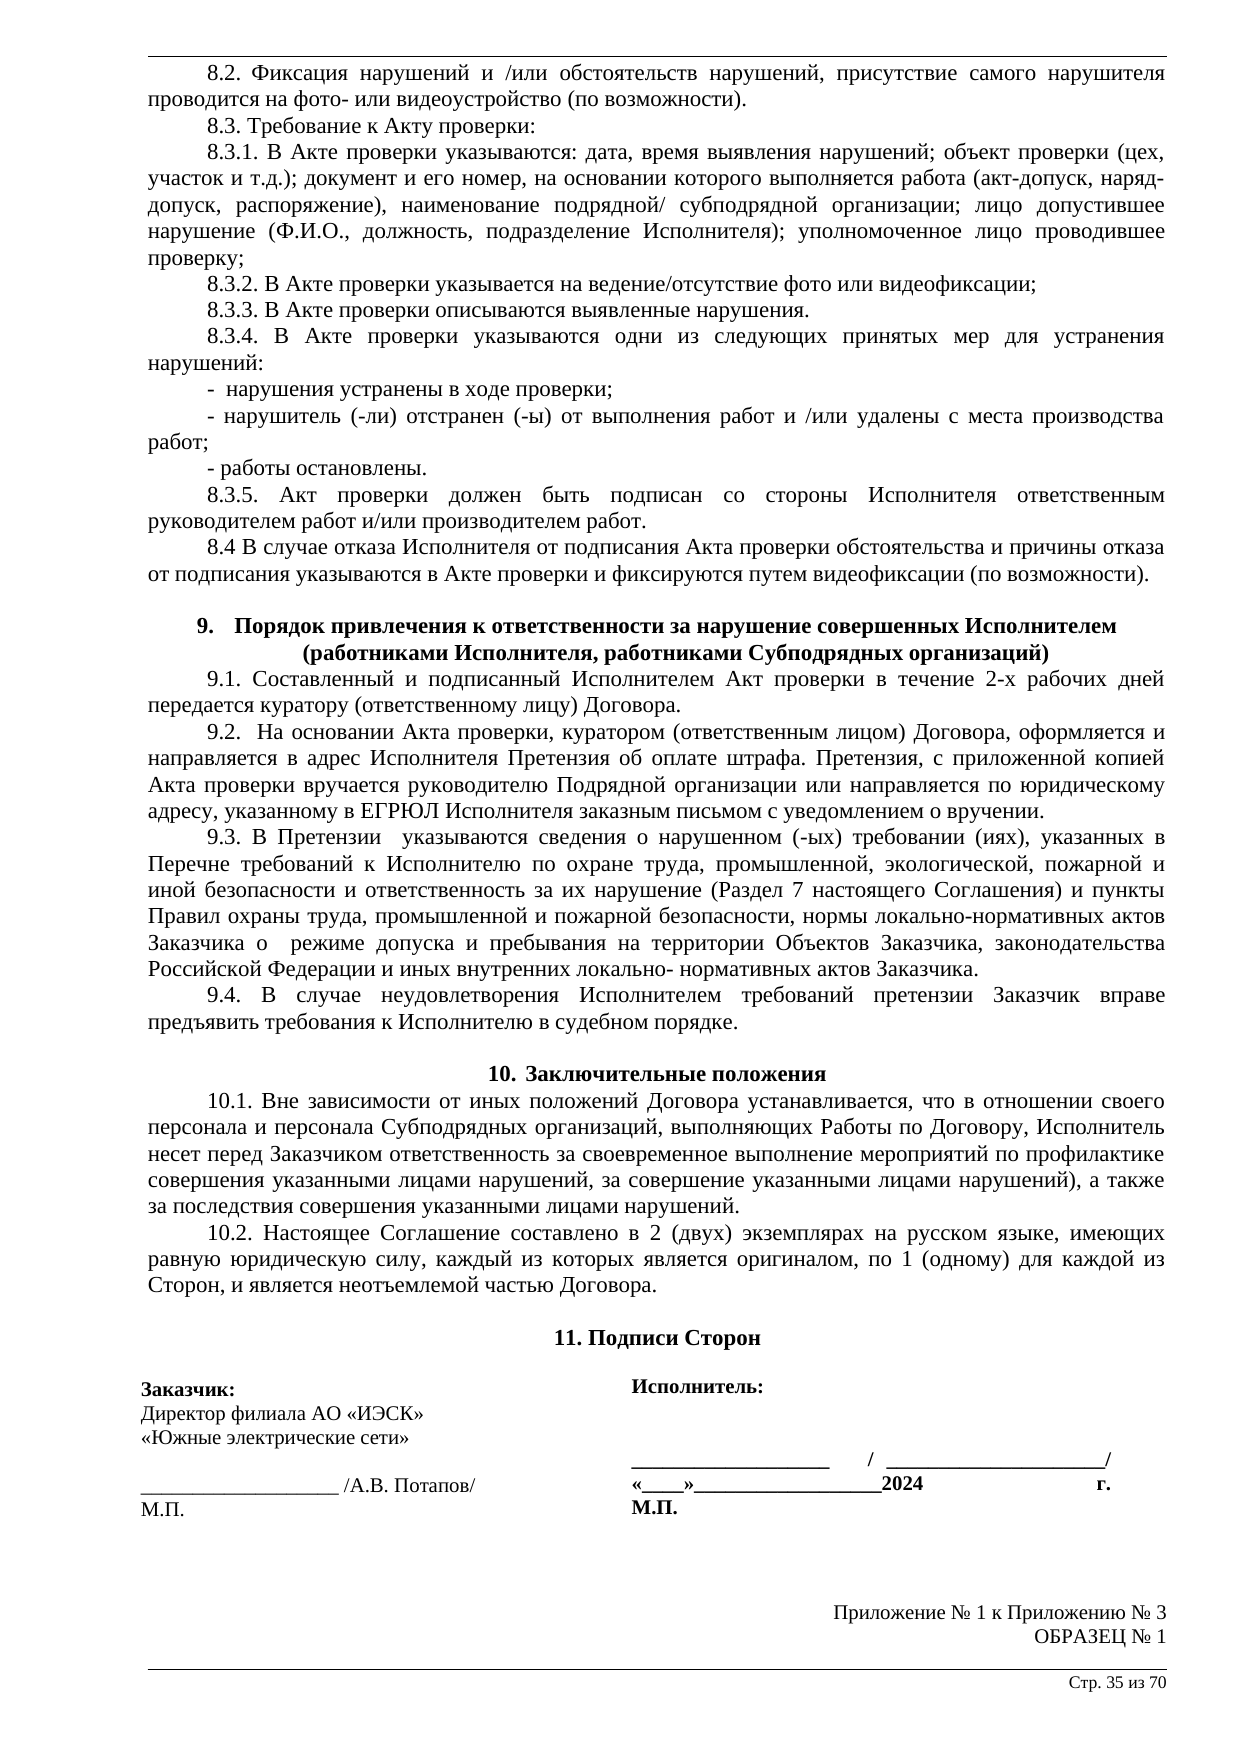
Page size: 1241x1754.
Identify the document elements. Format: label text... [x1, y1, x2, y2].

text 9.3. В Претензии указываются сведения о нарушенном (-ых) требовании (иях), указанных в Перечне требований к Исполнителю по охране труда, промышленной, экологической, пожарной и иной безопасности и ответственность за их нарушение (Раздел 7 настоящего Соглашения) и пункты Правил охраны труда, промышленной и пожарной безопасности, нормы локально-нормативных актов Заказчика о режиме допуска и пребывания на территории Объектов Заказчика, законодательства Российской Федерации и иных внутренних локально- нормативных актов Заказчика. [148, 823, 1167, 981]
text - работы остановлены. [148, 454, 1167, 481]
text 8.3.2. В Акте проверки указывается на ведение/отсутствие фото или видеофиксации; [148, 270, 1167, 296]
text 8.3.3. В Акте проверки описываются выявленные нарушения. [148, 296, 1167, 323]
text Приложение № 1 к Приложению № 3 [148, 1600, 1167, 1624]
list Порядок привлечения к ответственности за нарушение совершенных Исполнителем (работниками Исполнителя, работниками Субподрядных организаций) [148, 612, 1167, 665]
text 9.4. В случае неудовлетворения Исполнителем требований претензии Заказчик вправе предъявить требования к Исполнителю в судебном порядке. [148, 981, 1167, 1034]
text - нарушитель (-ли) отстранен (-ы) от выполнения работ и /или удалены с места производства работ; [148, 402, 1167, 454]
text 8.3.5. Акт проверки должен быть подписан со стороны Исполнителя ответственным руководителем работ и/или производителем работ. [148, 481, 1167, 533]
text ОБРАЗЕЦ № 1 [148, 1624, 1167, 1648]
text 10.2. Настоящее Соглашение составлено в 2 (двух) экземплярах на русском языке, имеющих равную юридическую силу, каждый из которых является оригиналом, по 1 (одному) для каждой из Сторон, и является неотъемлемой частью Договора. [148, 1219, 1167, 1298]
text 11. Подписи Сторон [148, 1324, 1167, 1350]
text - нарушения устранены в ходе проверки; [148, 375, 1167, 402]
table_header Исполнитель: ___________________ / _____________________/ «____»__________________2024 г. М.П. [620, 1350, 1122, 1521]
text 8.3.1. В Акте проверки указываются: дата, время выявления нарушений; объект проверки (цех, участок и т.д.); документ и его номер, на основании которого выполняется работа (акт-допуск, наряд-допуск, распоряжение), наименование подрядной/ субподрядной организации; лицо допустившее нарушение (Ф.И.О., должность, подразделение Исполнителя); уполномоченное лицо проводившее проверку; [148, 138, 1167, 270]
text 8.3.4. В Акте проверки указываются одни из следующих принятых мер для устранения нарушений: [148, 323, 1167, 375]
table_header Заказчик: Директор филиала АО «ИЭСК» «Южные электрические сети» ___________________ /А.В. Потапов/ М.П. [129, 1350, 620, 1521]
text 10.1. Вне зависимости от иных положений Договора устанавливается, что в отношении своего персонала и персонала Субподрядных организаций, выполняющих Работы по Договору, Исполнитель несет перед Заказчиком ответственность за своевременное выполнение мероприятий по профилактике совершения указанными лицами нарушений, за совершение указанными лицами нарушений), а также за последствия совершения указанными лицами нарушений. [148, 1087, 1167, 1219]
list Заключительные положения [148, 1061, 1167, 1087]
text 9.1. Составленный и подписанный Исполнителем Акт проверки в течение 2-х рабочих дней передается куратору (ответственному лицу) Договора. [148, 665, 1167, 718]
text 9.2. На основании Акта проверки, куратором (ответственным лицом) Договора, оформляется и направляется в адрес Исполнителя Претензия об оплате штрафа. Претензия, с приложенной копией Акта проверки вручается руководителю Подрядной организации или направляется по юридическому адресу, указанному в ЕГРЮЛ Исполнителя заказным письмом с уведомлением о вручении. [148, 718, 1167, 823]
text 8.3. Требование к Акту проверки: [148, 112, 1167, 138]
list Фиксация нарушений и /или обстоятельств нарушений, присутствие самого нарушителя проводится на фото- или видеоустройство (по возможности). [148, 59, 1167, 112]
text 8.4 В случае отказа Исполнителя от подписания Акта проверки обстоятельства и причины отказа от подписания указываются в Акте проверки и фиксируются путем видеофиксации (по возможности). [148, 533, 1167, 586]
